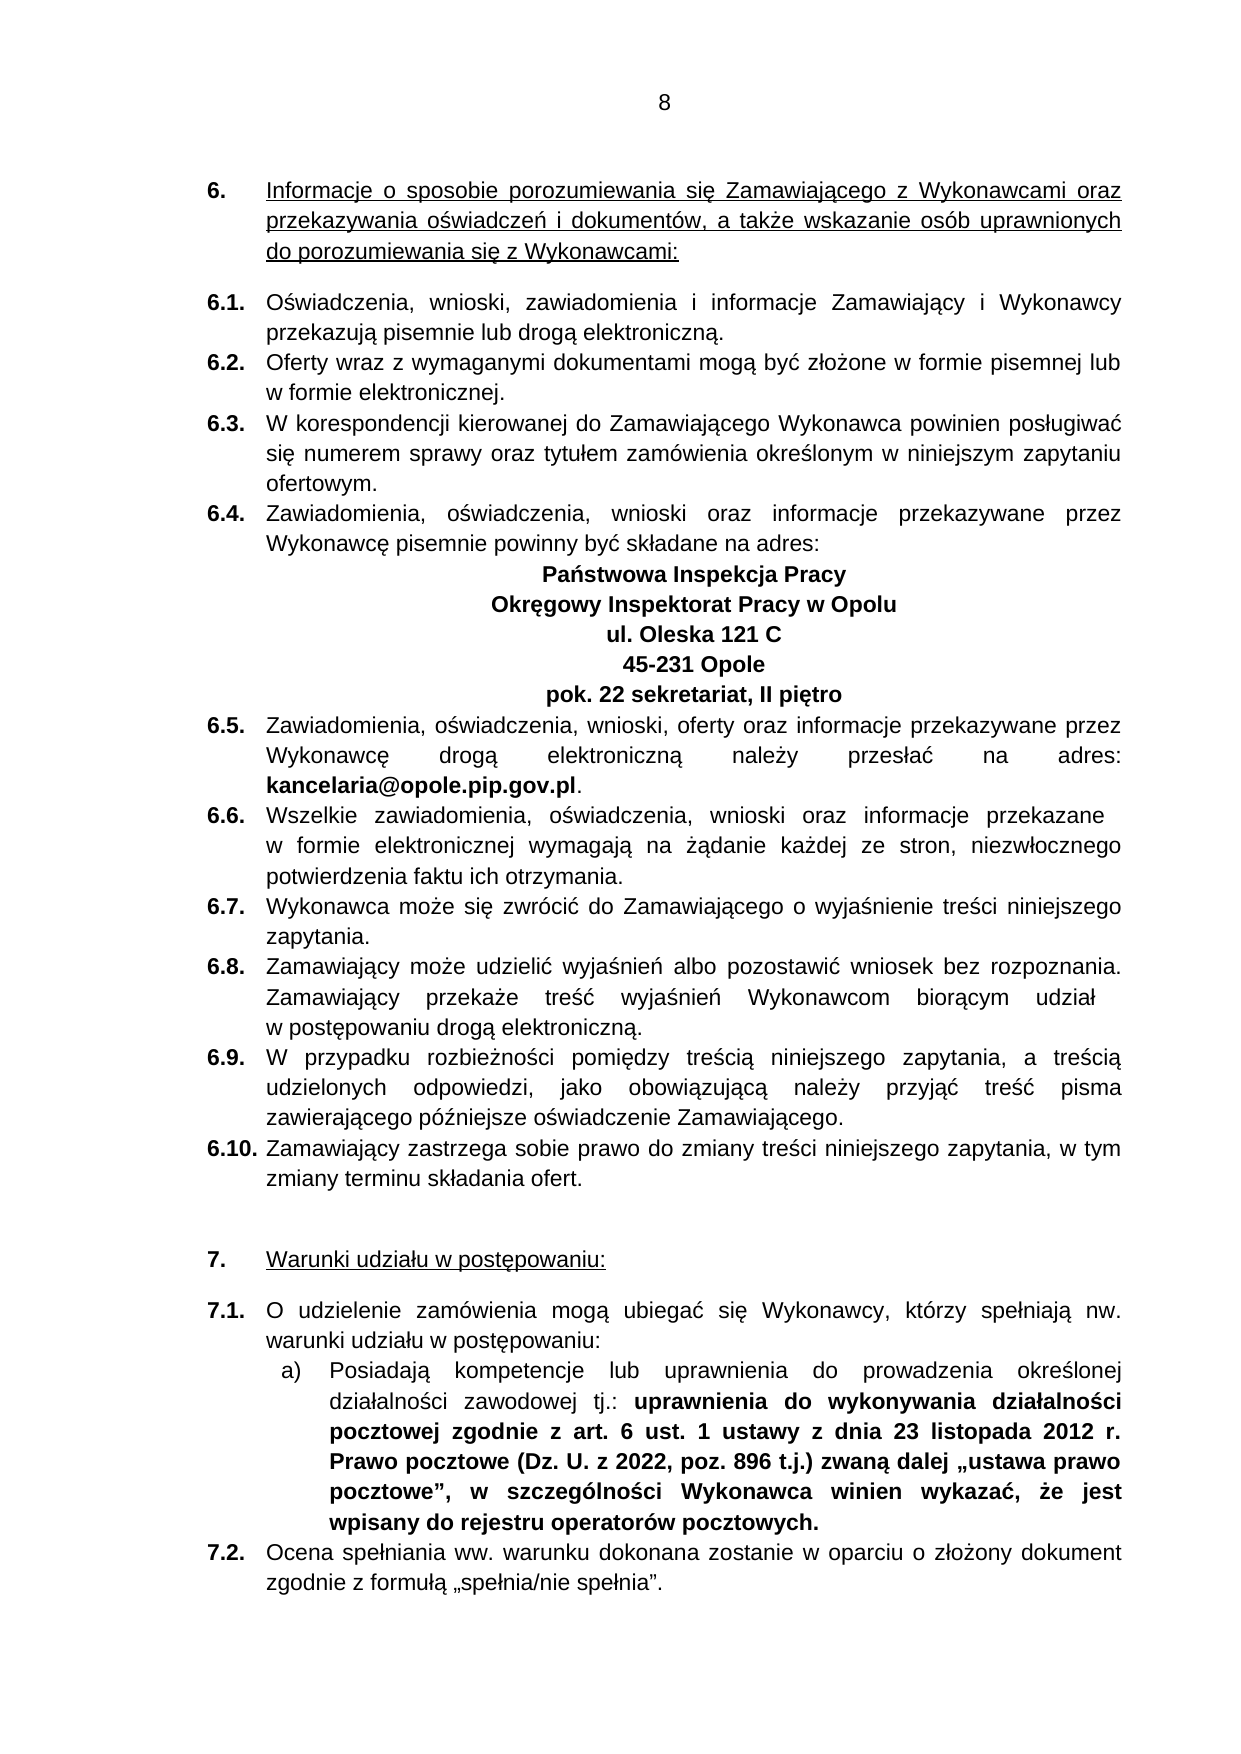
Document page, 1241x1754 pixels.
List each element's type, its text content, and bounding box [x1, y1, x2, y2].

list ul. Oleska 121 C [266, 621, 1122, 647]
list W przypadku rozbieżności pomiędzy treścią niniejszego zapytania, a treścią udzielonych odpowiedzi, jako obowiązującą należy przyjąć treść pisma zawierającego późniejsze oświadczenie Zamawiającego. [207, 1044, 1122, 1131]
list Wszelkie zawiadomienia, oświadczenia, wnioski oraz informacje przekazane w formie elektronicznej wymagają na żądanie każdej ze stron, niezwłocznego potwierdzenia faktu ich otrzymania. [207, 802, 1122, 889]
list Zamawiający zastrzega sobie prawo do zmiany treści niniejszego zapytania, w tym zmiany terminu składania ofert. [207, 1134, 1122, 1191]
list Warunki udziału w postępowaniu: [207, 1246, 1122, 1272]
list W korespondencji kierowanej do Zamawiającego Wykonawca powinien posługiwać się numerem sprawy oraz tytułem zamówienia określonym w niniejszym zapytaniu ofertowym. [207, 409, 1122, 496]
list pok. 22 sekretariat, II piętro [266, 681, 1122, 708]
list Informacje o sposobie porozumiewania się Zamawiającego z Wykonawcami oraz przekazywania oświadczeń i dokumentów, a także wskazanie osób uprawnionych do porozumiewania się z Wykonawcami: [207, 177, 1122, 264]
list Państwowa Inspekcja Pracy [266, 561, 1122, 587]
list O udzielenie zamówienia mogą ubiegać się Wykonawcy, którzy spełniają nw. warunki udziału w postępowaniu: [207, 1297, 1122, 1353]
list Wykonawca może się zwrócić do Zamawiającego o wyjaśnienie treści niniejszego zapytania. [207, 893, 1122, 949]
list 45-231 Opole [266, 651, 1122, 677]
list Okręgowy Inspektorat Pracy w Opolu [266, 591, 1122, 617]
list Zawiadomienia, oświadczenia, wnioski oraz informacje przekazywane przez Wykonawcę pisemnie powinny być składane na adres: [207, 500, 1122, 557]
list Oferty wraz z wymaganymi dokumentami mogą być złożone w formie pisemnej lub w formie elektronicznej. [207, 349, 1122, 406]
list Posiadają kompetencje lub uprawnienia do prowadzenia określonej działalności zawodowej tj.: uprawnienia do wykonywania działalności pocztowej zgodnie z art. 6 ust. 1 ustawy z dnia 23 listopada 2012 r. Prawo pocztowe (Dz. U. z 2022, poz. 896 t.j.) zwaną dalej „ustawa prawo pocztowe”, w szczególności Wykonawca winien wykazać, że jest wpisany do rejestru operatorów pocztowych. [281, 1357, 1122, 1535]
list Ocena spełniania ww. warunku dokonana zostanie w oparciu o złożony dokument zgodnie z formułą „spełnia/nie spełnia”. [207, 1539, 1122, 1595]
list Oświadczenia, wnioski, zawiadomienia i informacje Zamawiający i Wykonawcy przekazują pisemnie lub drogą elektroniczną. [207, 289, 1122, 345]
list Zamawiający może udzielić wyjaśnień albo pozostawić wniosek bez rozpoznania. Zamawiający przekaże treść wyjaśnień Wykonawcom biorącym udział w postępowaniu drogą elektroniczną. [207, 953, 1122, 1040]
list Zawiadomienia, oświadczenia, wnioski, oferty oraz informacje przekazywane przez Wykonawcę drogą elektroniczną należy przesłać na adres: kancelaria@opole.pip.gov.pl. [207, 712, 1122, 798]
